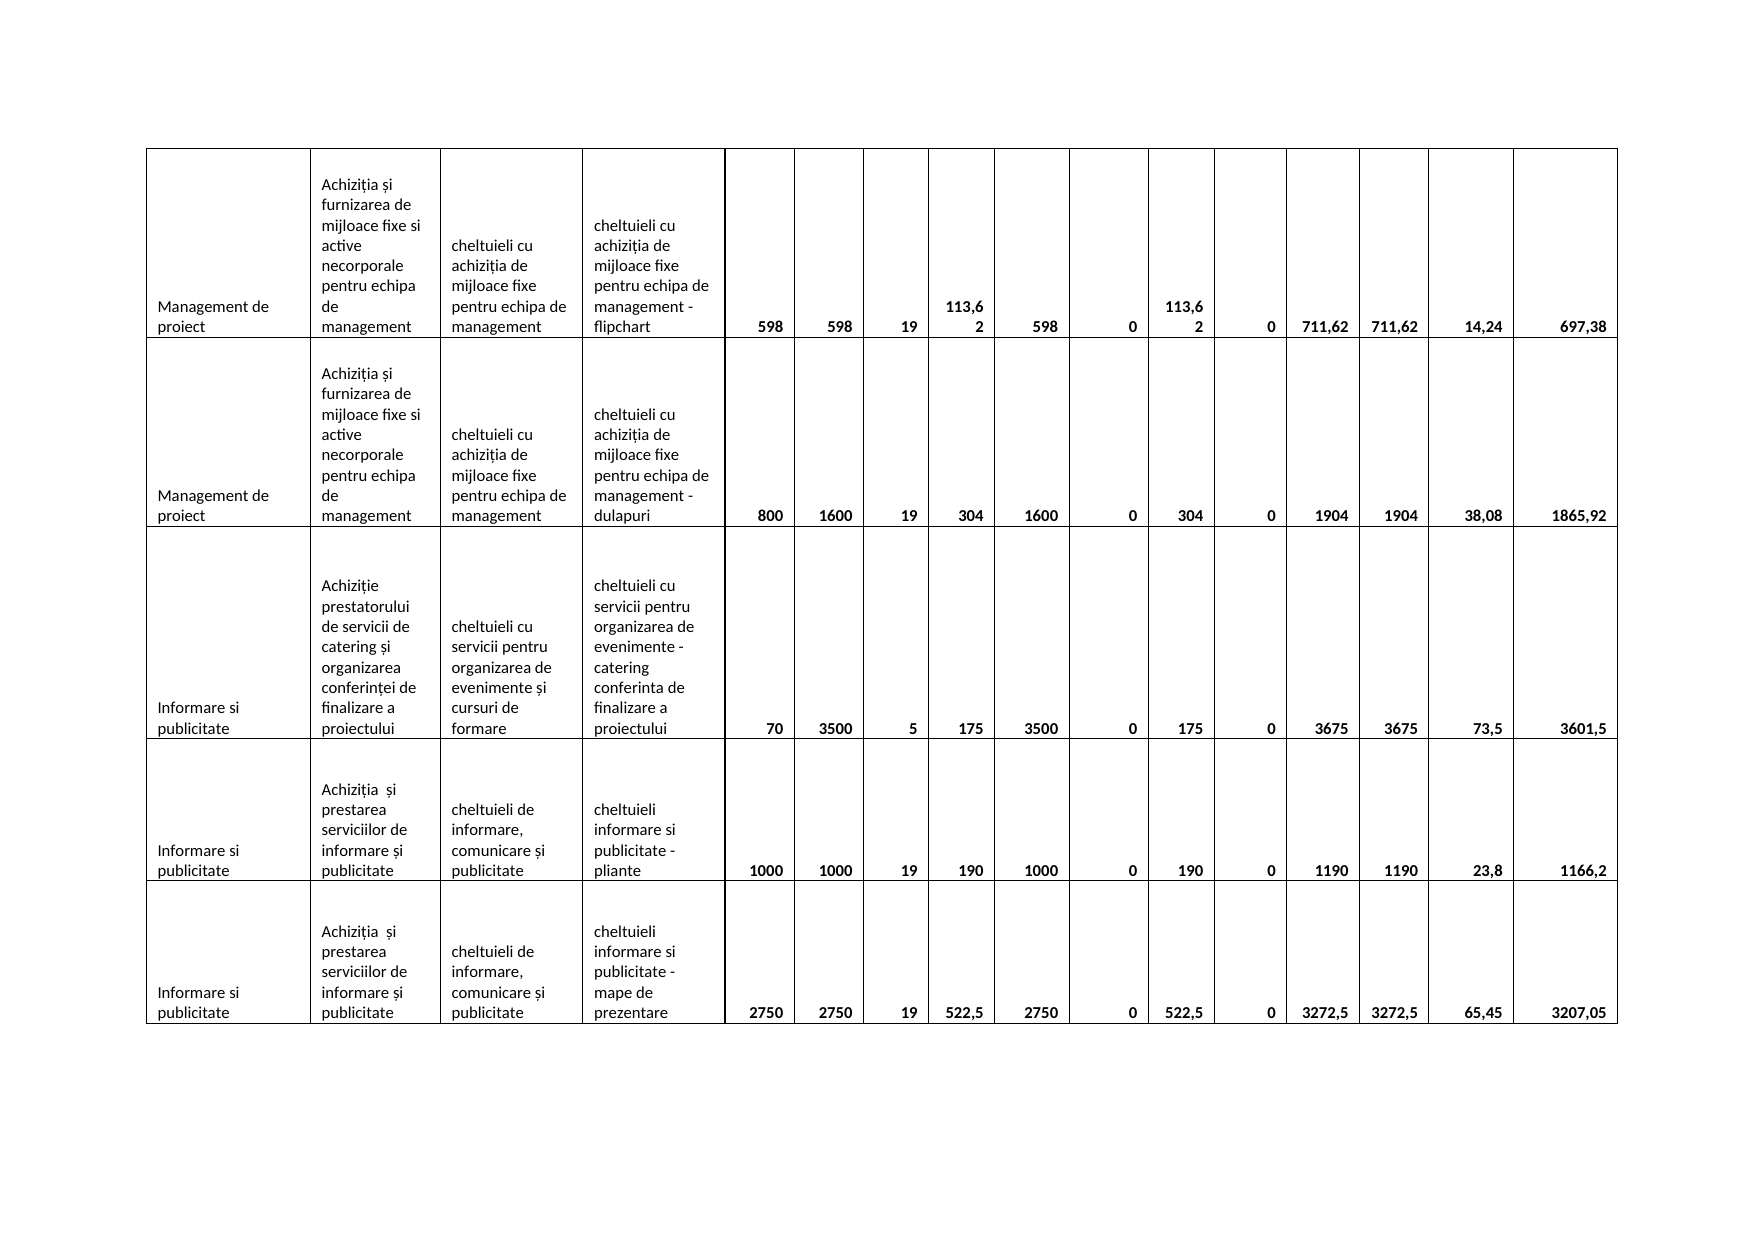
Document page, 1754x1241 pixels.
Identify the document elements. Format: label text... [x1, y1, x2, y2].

table_cell 0 [1070, 527, 1148, 738]
table_cell 1190 [1287, 739, 1359, 880]
table_cell 65,45 [1429, 881, 1513, 1023]
table_cell Informare si publicitate [147, 739, 310, 880]
table_cell 23,8 [1429, 739, 1513, 880]
table_cell 1904 [1287, 338, 1359, 526]
table_cell 1865,92 [1514, 338, 1617, 526]
table_cell 175 [929, 527, 994, 738]
table_cell 598 [795, 149, 863, 337]
table_cell 175 [1149, 527, 1214, 738]
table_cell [147, 881, 310, 1023]
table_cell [147, 149, 310, 337]
table_cell cheltuieli cu achiziția de mijloace fixe pentru echipa de management [441, 338, 582, 526]
table_cell 1000 [726, 739, 794, 880]
table_cell 3675 [1287, 527, 1359, 738]
table_cell 73,5 [1429, 527, 1513, 738]
table_cell Achiziția și furnizarea de mijloace fixe si active necorporale pentru echipa de management [311, 338, 440, 526]
table_cell 304 [929, 338, 994, 526]
table_cell 711,62 [1287, 149, 1359, 337]
table_cell 3500 [795, 527, 863, 738]
table_cell cheltuieli de informare, comunicare și publicitate [441, 739, 582, 880]
table_cell 0 [1215, 739, 1286, 880]
table_cell 190 [1149, 739, 1214, 880]
table_cell 19 [864, 149, 928, 337]
table_cell 0 [1215, 881, 1286, 1023]
table_cell 0 [1070, 149, 1148, 337]
table_cell 2750 [995, 881, 1069, 1023]
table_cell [441, 881, 582, 1023]
table_cell 0 [1215, 527, 1286, 738]
table_cell 598 [995, 149, 1069, 337]
table_cell Achiziția și prestarea serviciilor de informare și publicitate [311, 739, 440, 880]
table_cell cheltuieli informare si publicitate - mape de prezentare [583, 881, 724, 1023]
table_cell cheltuieli cu servicii pentru organizarea de evenimente și cursuri de formare [441, 527, 582, 738]
table_cell 522,5 [1149, 881, 1214, 1023]
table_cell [441, 149, 582, 337]
table_cell cheltuieli cu servicii pentru organizarea de evenimente - catering conferinta de finalizare a proiectului [583, 527, 724, 738]
table_cell 190 [929, 739, 994, 880]
table_cell 3500 [995, 527, 1069, 738]
table_cell 70 [726, 527, 794, 738]
table_cell 19 [864, 338, 928, 526]
table_cell 0 [1070, 881, 1148, 1023]
table_cell 1000 [795, 739, 863, 880]
table_cell 19 [864, 881, 928, 1023]
table_cell 0 [1215, 338, 1286, 526]
table_cell 2750 [726, 881, 794, 1023]
table_cell 5 [864, 527, 928, 738]
table_cell 1190 [1360, 739, 1428, 880]
table_cell Informare si publicitate [147, 527, 310, 738]
table_cell 3272,5 [1287, 881, 1359, 1023]
table_cell 3601,5 [1514, 527, 1617, 738]
table_cell 3675 [1360, 527, 1428, 738]
table_cell 1904 [1360, 338, 1428, 526]
table_cell 0 [1070, 338, 1148, 526]
table_cell 1600 [795, 338, 863, 526]
table_cell 1000 [995, 739, 1069, 880]
table_cell cheltuieli cu achiziția de mijloace fixe pentru echipa de management -dulapuri [583, 338, 724, 526]
table_cell 1600 [995, 338, 1069, 526]
table_cell 14,24 [1429, 149, 1513, 337]
table_cell 598 [726, 149, 794, 337]
table_cell 113,62 [1149, 149, 1214, 337]
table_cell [311, 881, 440, 1023]
table_cell 1166,2 [1514, 739, 1617, 880]
table_cell 304 [1149, 338, 1214, 526]
table_cell 0 [1215, 149, 1286, 337]
table_cell 3207,05 [1514, 881, 1617, 1023]
table_cell 0 [1070, 739, 1148, 880]
table_cell 3272,5 [1360, 881, 1428, 1023]
table_cell Management de proiect [147, 338, 310, 526]
table_cell Achiziție prestatorului de servicii de catering și organizarea conferinței de finalizare a proiectului [311, 527, 440, 738]
table_cell 800 [726, 338, 794, 526]
table_cell cheltuieli cu achiziția de mijloace fixe pentru echipa de management -flipchart [583, 149, 724, 337]
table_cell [311, 149, 440, 337]
table_cell 711,62 [1360, 149, 1428, 337]
table_cell cheltuieli informare si publicitate - pliante [583, 739, 724, 880]
table_cell 38,08 [1429, 338, 1513, 526]
table_cell 2750 [795, 881, 863, 1023]
table_cell 19 [864, 739, 928, 880]
table_cell 522,5 [929, 881, 994, 1023]
table_cell 697,38 [1514, 149, 1617, 337]
table_cell 113,62 [929, 149, 994, 337]
